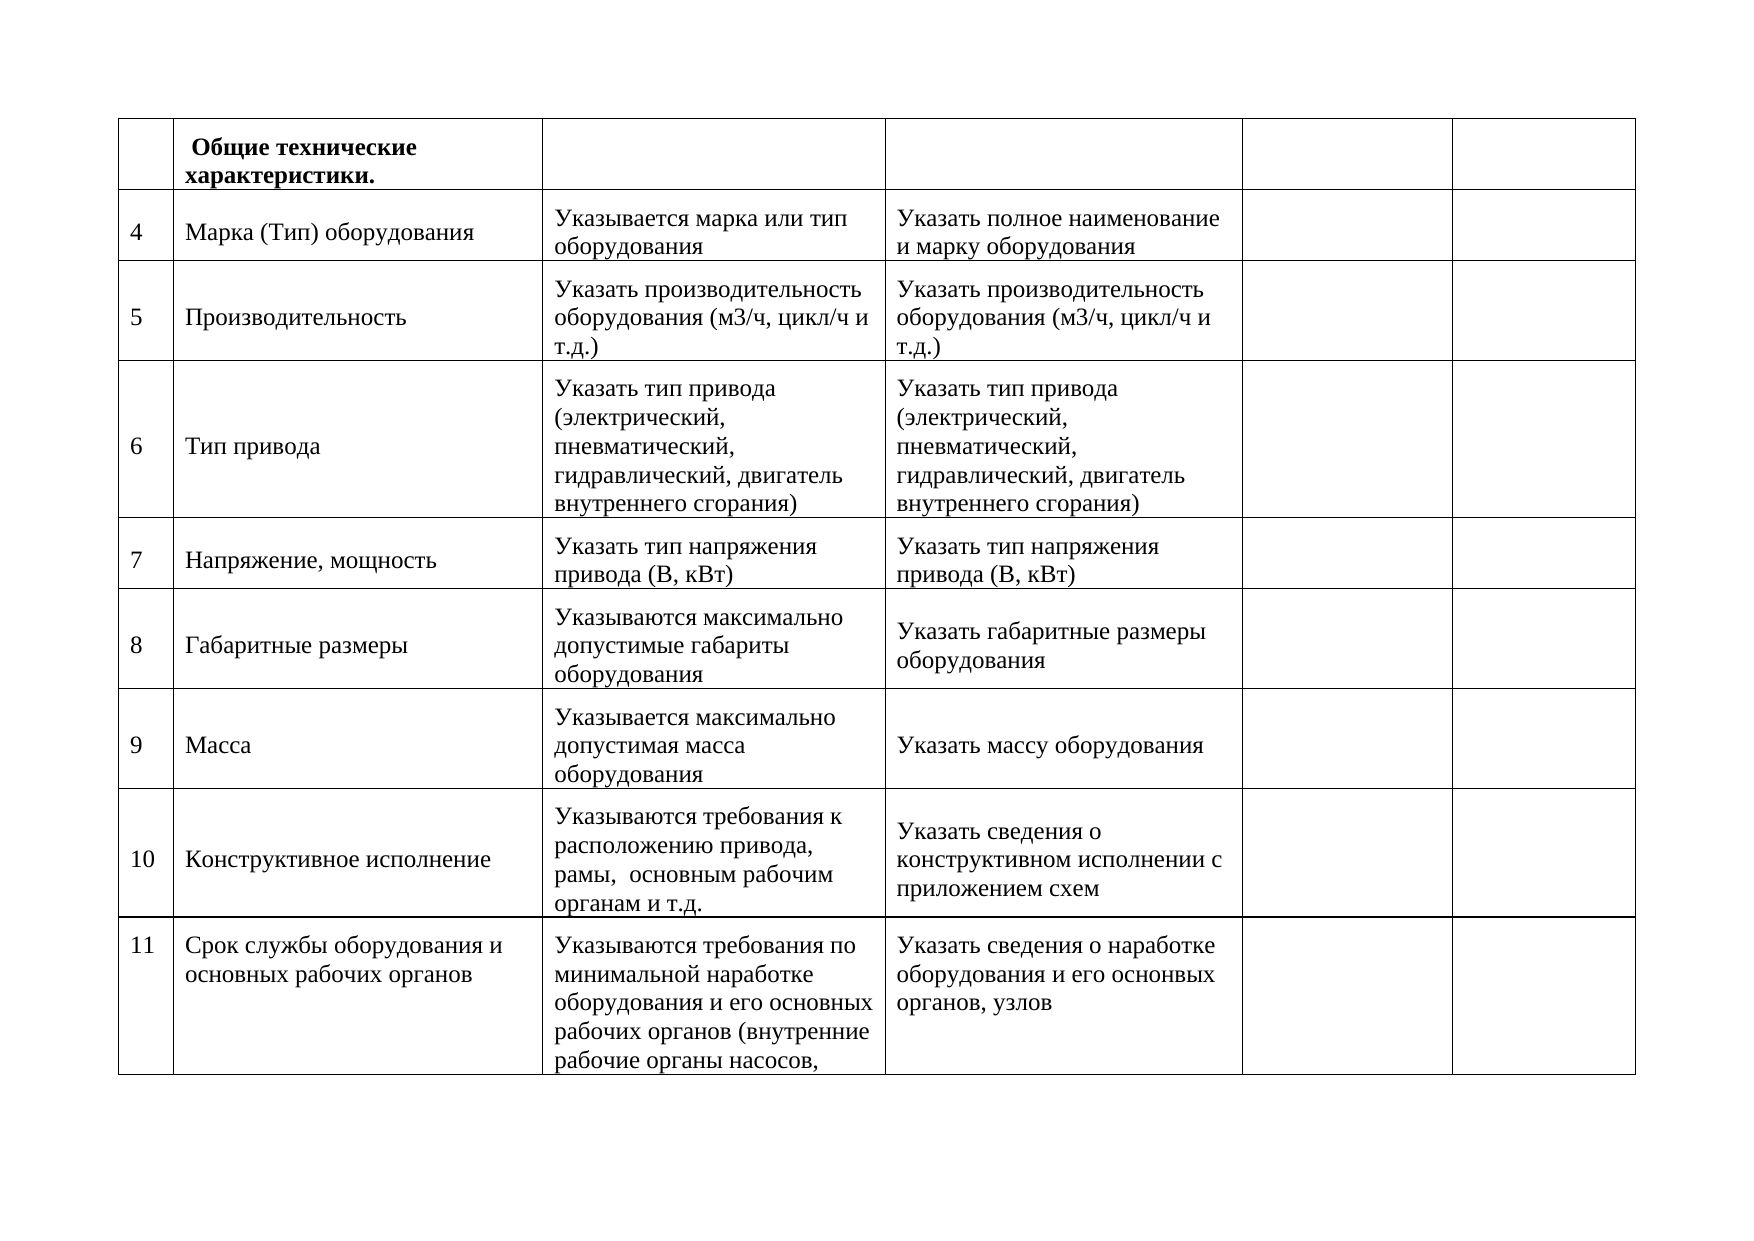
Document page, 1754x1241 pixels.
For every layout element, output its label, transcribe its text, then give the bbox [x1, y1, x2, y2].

table_cell Габаритные размеры [174, 589, 542, 688]
table_cell Указать тип привода (электрический, пневматический, гидравлический, двигатель внутреннего сгорания) [886, 361, 1242, 517]
table_cell 9 [119, 689, 173, 788]
table_cell Масса [174, 689, 542, 788]
table_cell [1453, 518, 1635, 588]
table_cell Указать производительность оборудования (м3/ч, цикл/ч и т.д.) [543, 261, 885, 360]
table_cell [886, 119, 1242, 189]
table_cell [1243, 789, 1452, 916]
table_cell [1453, 689, 1635, 788]
table_cell [1243, 261, 1452, 360]
table_cell [1243, 119, 1452, 189]
table_cell 4 [119, 190, 173, 260]
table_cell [174, 918, 542, 1074]
table_cell Указать тип привода (электрический, пневматический, гидравлический, двигатель внутреннего сгорания) [543, 361, 885, 517]
table_cell [543, 119, 885, 189]
table_cell [1453, 119, 1635, 189]
table_cell [1243, 361, 1452, 517]
table_cell [1453, 918, 1635, 1074]
table_cell [119, 119, 173, 189]
table_cell Напряжение, мощность [174, 518, 542, 588]
table_cell Указать массу оборудования [886, 689, 1242, 788]
table_cell Производительность [174, 261, 542, 360]
table_cell Конструктивное исполнение [174, 789, 542, 916]
table_cell [1243, 689, 1452, 788]
table_cell 7 [119, 518, 173, 588]
table_cell 11 [119, 918, 173, 1074]
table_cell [886, 918, 1242, 1074]
table_cell Указывается максимально допустимая масса оборудования [543, 689, 885, 788]
table_cell Указать сведения о конструктивном исполнении с приложением схем [886, 789, 1242, 916]
table_cell [1453, 261, 1635, 360]
table_cell [1243, 518, 1452, 588]
table_cell Указываются требования к расположению привода, рамы, основным рабочим органам и т.д. [543, 789, 885, 916]
table_cell 6 [119, 361, 173, 517]
table_cell [1453, 589, 1635, 688]
table_cell Указать тип напряжения привода (В, кВт) [886, 518, 1242, 588]
table_cell 5 [119, 261, 173, 360]
table_cell Указываются максимально допустимые габариты оборудования [543, 589, 885, 688]
table_cell Указать полное наименование и марку оборудования [886, 190, 1242, 260]
table_cell Марка (Тип) оборудования [174, 190, 542, 260]
table_cell Указать габаритные размеры оборудования [886, 589, 1242, 688]
table_cell [1243, 918, 1452, 1074]
table_cell [1243, 589, 1452, 688]
table_cell Указать производительность оборудования (м3/ч, цикл/ч и т.д.) [886, 261, 1242, 360]
table_cell Указывается марка или тип оборудования [543, 190, 885, 260]
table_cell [543, 918, 885, 1074]
table_cell Указать тип напряжения привода (В, кВт) [543, 518, 885, 588]
table_cell [1453, 190, 1635, 260]
table_cell [1453, 361, 1635, 517]
table_cell [1243, 190, 1452, 260]
table_cell Тип привода [174, 361, 542, 517]
table_cell 10 [119, 789, 173, 916]
table_cell [1453, 789, 1635, 916]
table_cell 8 [119, 589, 173, 688]
table_cell Общие технические характеристики. [174, 119, 542, 189]
